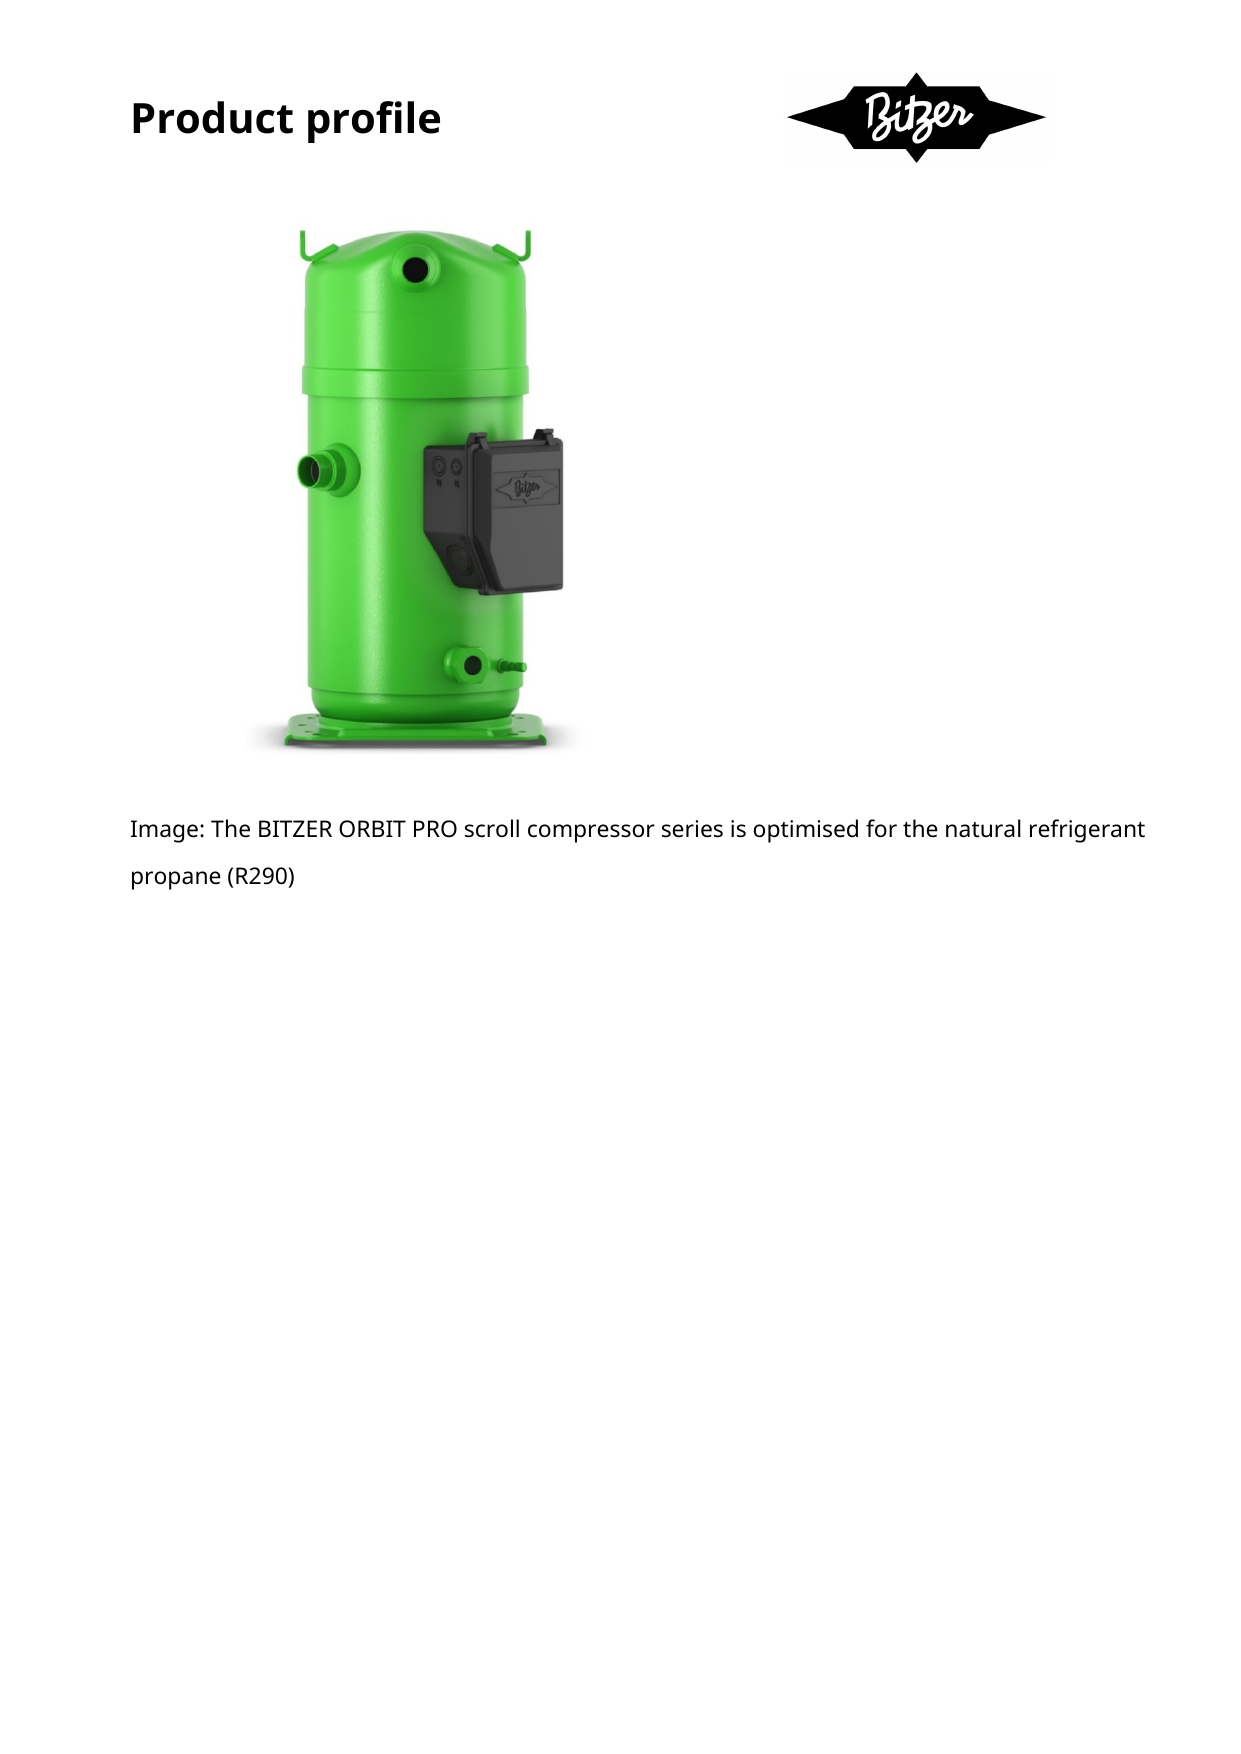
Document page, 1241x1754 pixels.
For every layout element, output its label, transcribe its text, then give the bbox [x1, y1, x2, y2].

picture [129, 202, 702, 774]
text Image: The BITZER ORBIT PRO scroll compressor series is optimised for the natural refrigerant propane (R290) [130, 813, 1169, 891]
